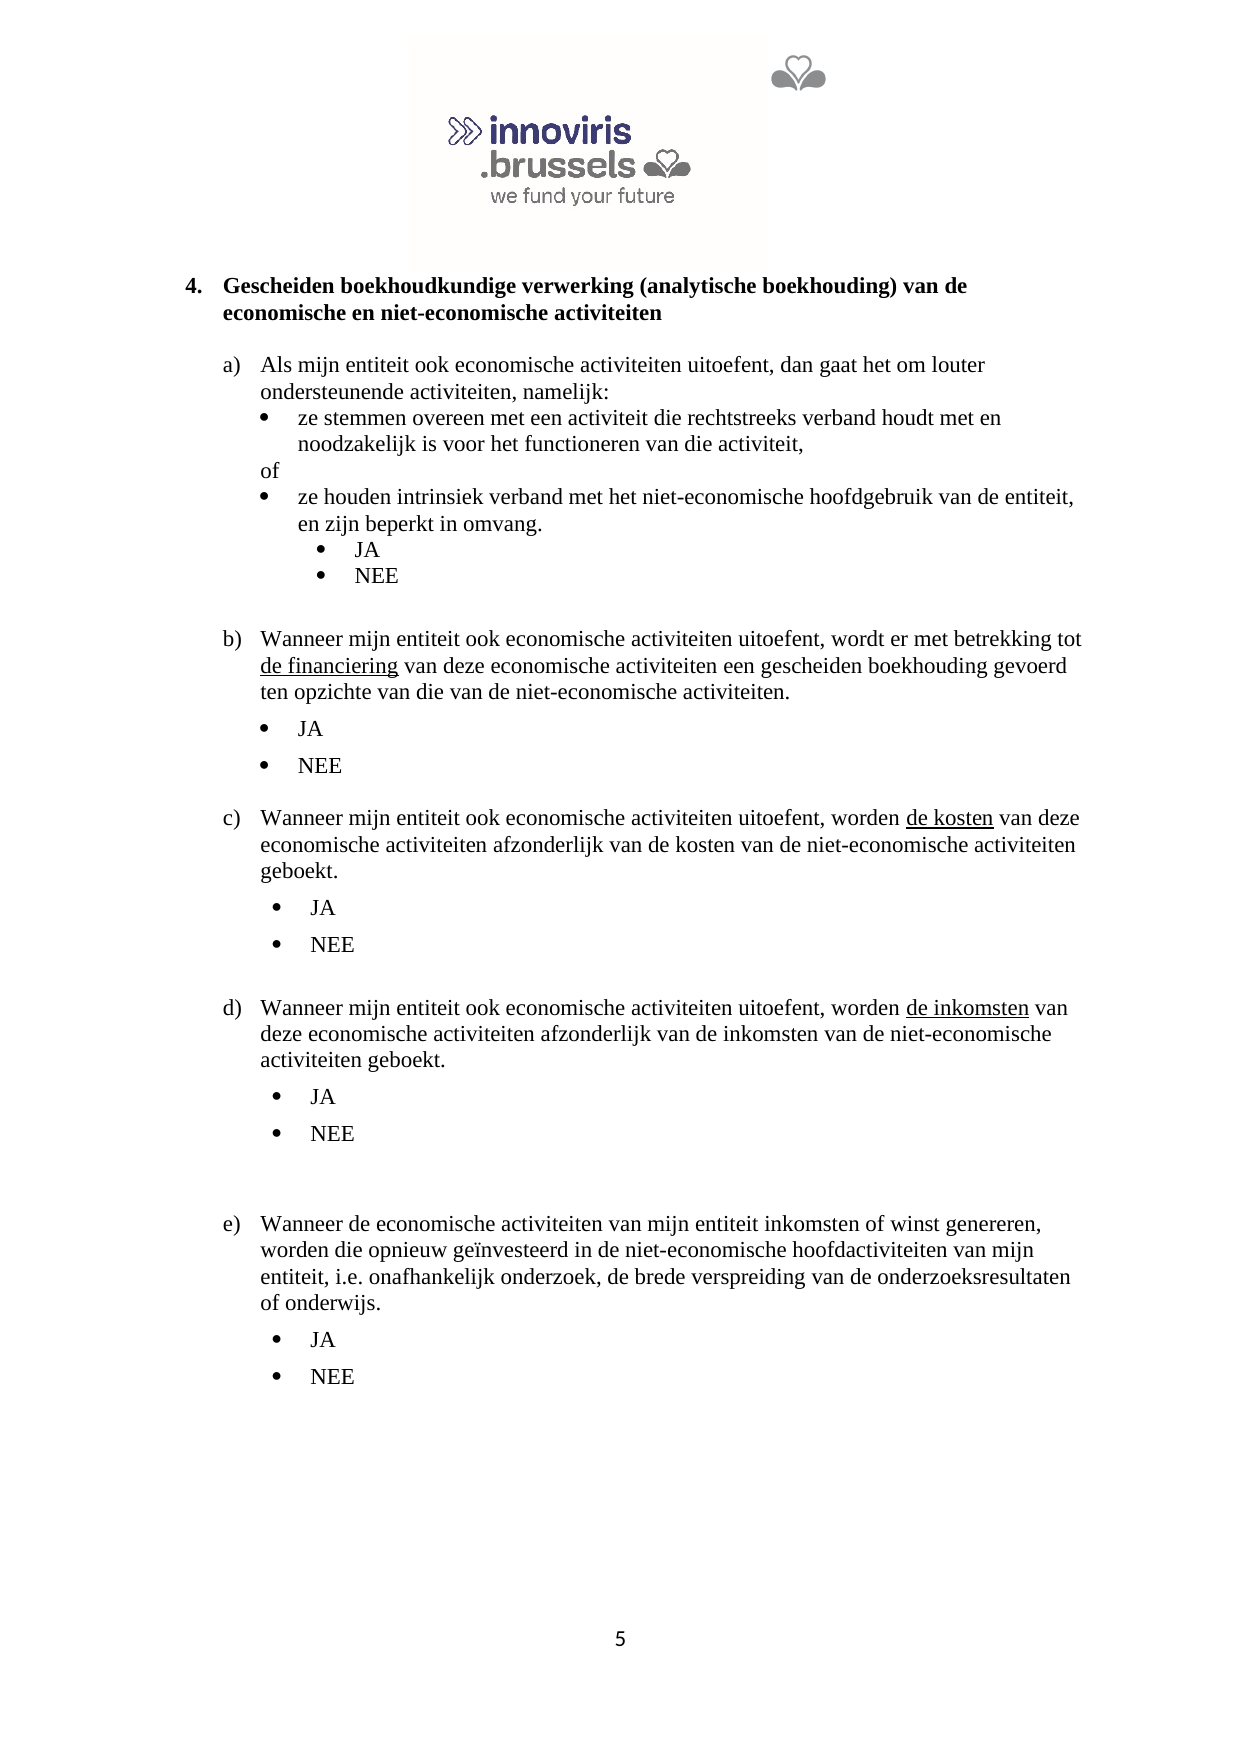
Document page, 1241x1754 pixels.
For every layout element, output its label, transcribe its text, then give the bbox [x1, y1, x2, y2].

list ze houden intrinsiek verband met het niet-economische hoofdgebruik van de entiteit, en zijn beperkt in omvang. [260, 483, 1093, 536]
list JA [317, 536, 1093, 562]
list JA [273, 1326, 1093, 1352]
list NEE [260, 752, 1093, 778]
list NEE [273, 1120, 1093, 1146]
picture [408, 34, 832, 273]
list JA [260, 715, 1093, 741]
list NEE [317, 562, 1093, 589]
list NEE [273, 931, 1093, 957]
list JA [273, 1083, 1093, 1109]
list Wanneer mijn entiteit ook economische activiteiten uitoefent, worden de kosten van deze economische activiteiten afzonderlijk van de kosten van de niet-economische activiteiten geboekt. [223, 804, 1093, 883]
list Wanneer mijn entiteit ook economische activiteiten uitoefent, wordt er met betrekking tot de financiering van deze economische activiteiten een gescheiden boekhouding gevoerd ten opzichte van die van de niet-economische activiteiten. [223, 625, 1093, 704]
list NEE [273, 1363, 1093, 1389]
list Wanneer de economische activiteiten van mijn entiteit inkomsten of winst genereren, worden die opnieuw geïnvesteerd in de niet-economische hoofdactiviteiten van mijn entiteit, i.e. onafhankelijk onderzoek, de brede verspreiding van de onderzoeksresultaten of onderwijs. [223, 1210, 1093, 1316]
list Als mijn entiteit ook economische activiteiten uitoefent, dan gaat het om louter ondersteunende activiteiten, namelijk: [223, 351, 1093, 404]
list Wanneer mijn entiteit ook economische activiteiten uitoefent, worden de inkomsten van deze economische activiteiten afzonderlijk van de inkomsten van de niet-economische activiteiten geboekt. [223, 994, 1093, 1073]
list JA [273, 894, 1093, 920]
text of [260, 457, 1093, 483]
list ze stemmen overeen met een activiteit die rechtstreeks verband houdt met en noodzakelijk is voor het functioneren van die activiteit, [260, 404, 1093, 457]
list Gescheiden boekhoudkundige verwerking (analytische boekhouding) van de economische en niet-economische activiteiten [185, 148, 1093, 325]
